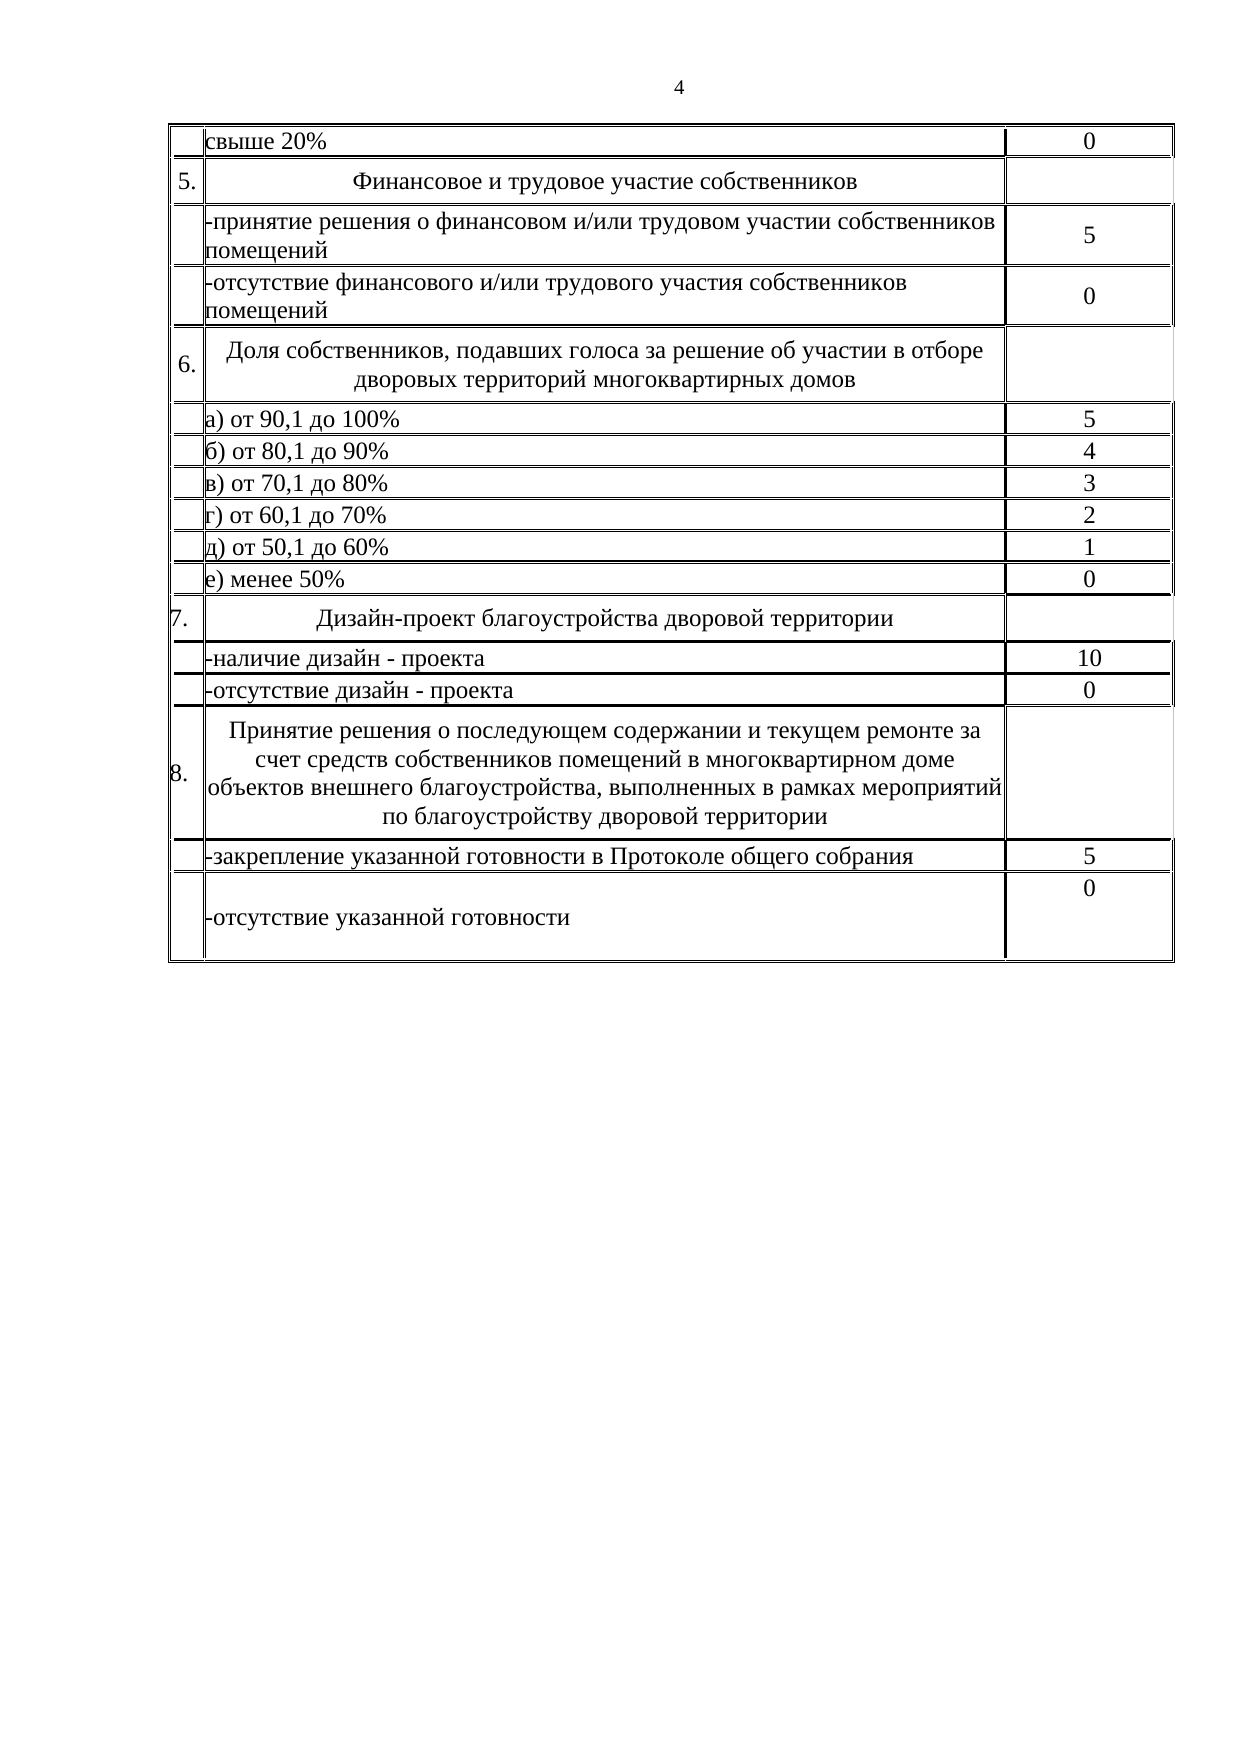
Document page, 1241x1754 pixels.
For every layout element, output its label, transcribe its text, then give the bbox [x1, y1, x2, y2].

table_cell [171, 672, 203, 704]
table_cell 2 [1007, 496, 1172, 528]
table_cell Дизайн-проект благоустройства дворовой территории [206, 596, 1004, 640]
table_cell -закрепление указанной готовности в Протоколе общего собрания [206, 841, 1004, 870]
table_cell 8. [171, 704, 203, 838]
table_cell [169, 870, 204, 960]
table_cell е) менее 50% [206, 564, 1004, 592]
table_cell [171, 640, 203, 672]
table_cell 0 [1007, 264, 1172, 324]
table_cell [169, 838, 203, 870]
table_cell г) от 60,1 до 70% [206, 500, 1004, 528]
table_cell [171, 264, 203, 324]
table_cell -отсутствие финансового и/или трудового участия собственников помещений [206, 267, 1004, 324]
table_cell [171, 496, 203, 528]
table_cell 5 [1005, 203, 1173, 263]
table_cell [1007, 155, 1173, 203]
table_cell 6. [171, 324, 203, 401]
table_cell а) от 90,1 до 100% [206, 404, 1004, 432]
table_cell -отсутствие указанной готовности [205, 873, 1005, 960]
table_cell [1007, 704, 1173, 838]
table_cell [171, 127, 204, 155]
table_cell [171, 433, 203, 464]
table_cell [1007, 324, 1173, 401]
table_cell 3 [1007, 465, 1172, 496]
table_cell 1 [1007, 529, 1172, 560]
table_cell -отсутствие дизайн - проекта [206, 675, 1004, 704]
table_cell в) от 70,1 до 80% [206, 468, 1004, 496]
table_cell свыше 20% [205, 127, 1005, 155]
table_cell 5 [1007, 838, 1173, 870]
table_cell [171, 560, 203, 592]
table_cell [171, 529, 203, 560]
table_cell 0 [1005, 870, 1173, 960]
table_cell д) от 50,1 до 60% [206, 532, 1004, 560]
table_cell 5 [1005, 401, 1173, 432]
table_cell 7. [171, 593, 203, 640]
table_cell -наличие дизайн - проекта [206, 643, 1004, 672]
table_cell [169, 401, 204, 432]
table_cell [169, 203, 204, 263]
table_cell -принятие решения о финансовом и/или трудовом участии собственников помещений [206, 206, 1004, 263]
table_cell 0 [1007, 560, 1172, 592]
table_cell Доля собственников, подавших голоса за решение об участии в отборе дворовых территорий многоквартирных домов [206, 328, 1004, 401]
table_cell 4 [1007, 433, 1172, 464]
table_cell 10 [1007, 640, 1173, 672]
table_cell Принятие решения о последующем содержании и текущем ремонте за счет средств собственников помещений в многоквартирном доме объектов внешнего благоустройства, выполненных в рамках мероприятий по благоустройству дворовой территории [206, 707, 1004, 838]
table_cell 5. [171, 155, 203, 203]
table_cell [1007, 593, 1173, 640]
table_cell [171, 465, 203, 496]
table_cell б) от 80,1 до 90% [206, 436, 1004, 464]
table_cell 0 [1005, 127, 1172, 155]
table_cell Финансовое и трудовое участие собственников [206, 159, 1004, 203]
table_cell 0 [1007, 672, 1172, 704]
